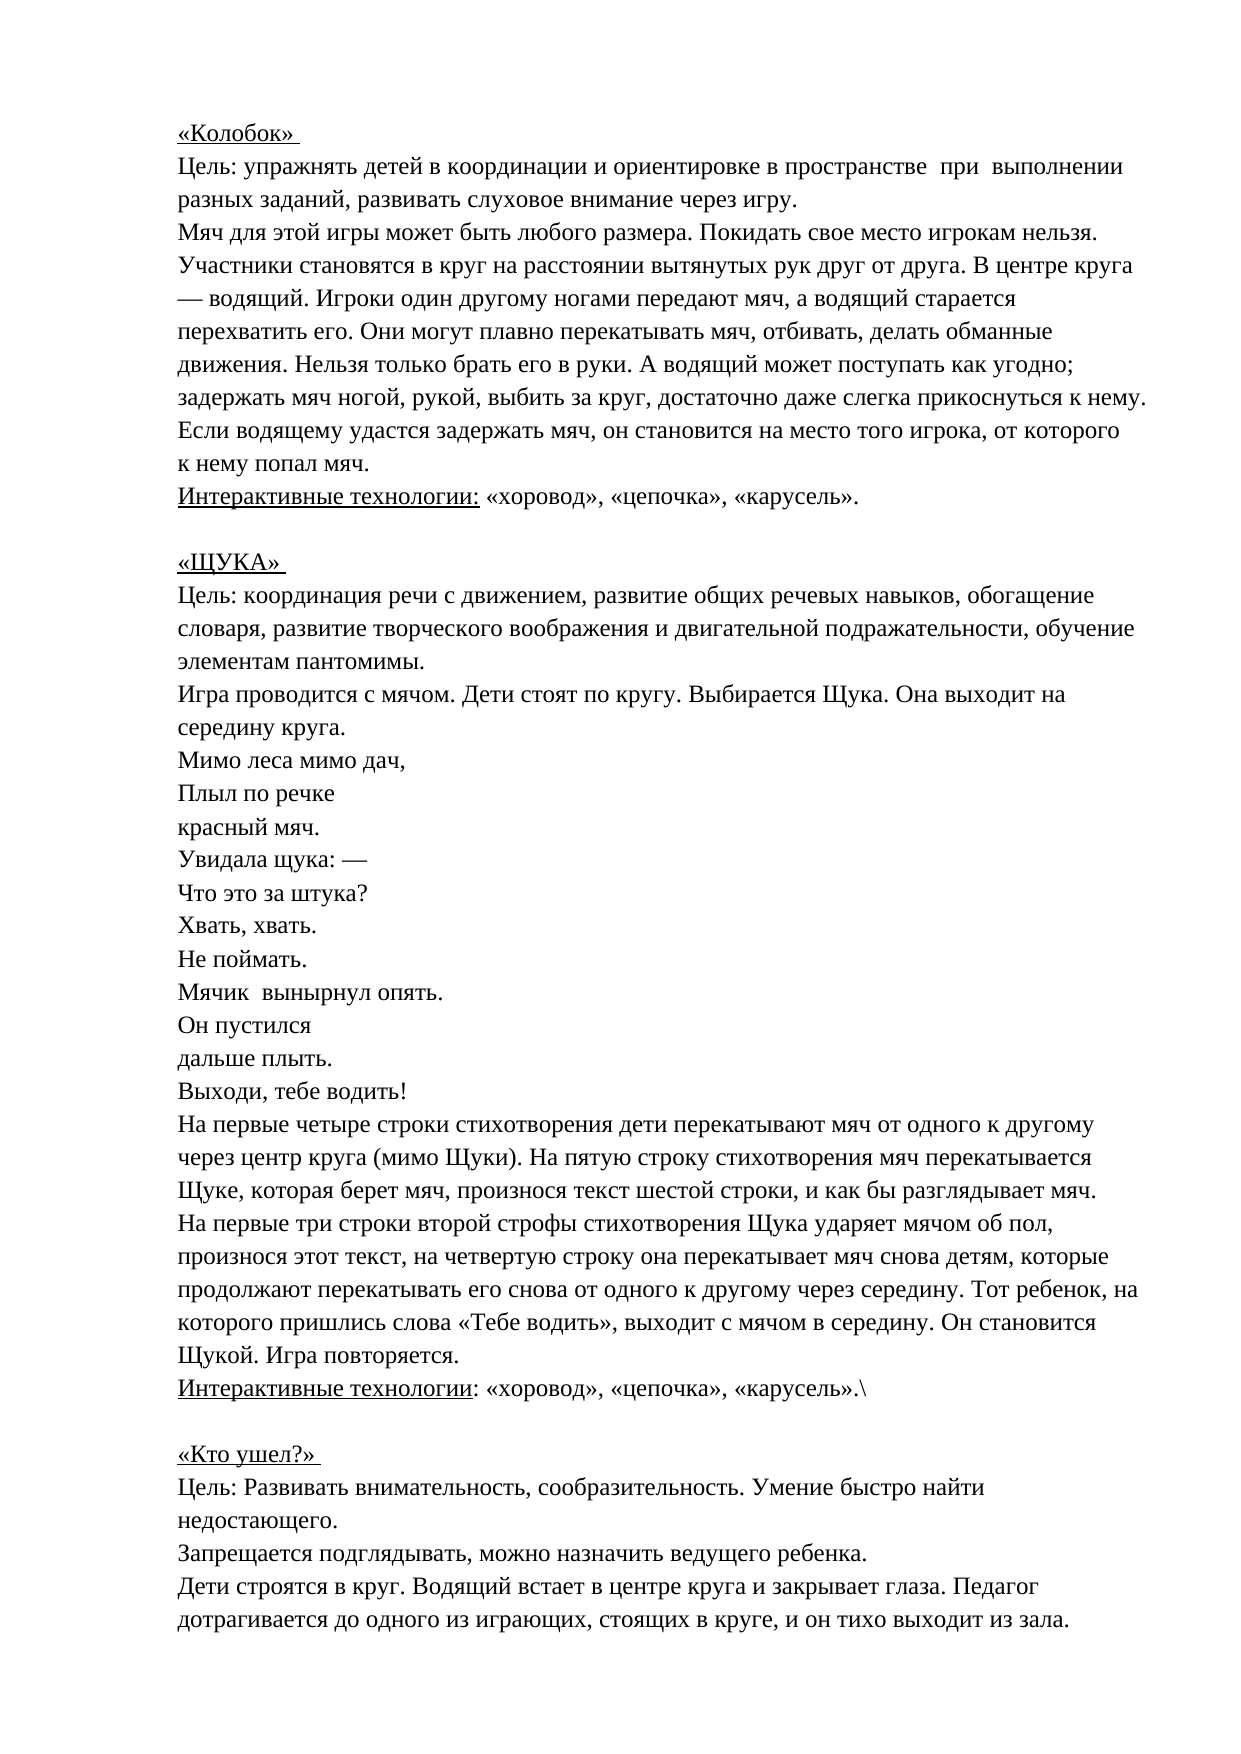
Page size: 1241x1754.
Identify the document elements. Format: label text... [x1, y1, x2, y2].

text Плыл по речке [177, 778, 1152, 807]
text Выходи, тебе водить! [177, 1076, 1152, 1104]
text Хвать, хвать. [177, 911, 1152, 939]
text «Колобок» [177, 118, 1152, 147]
text Он пустился [177, 1010, 1152, 1038]
text «ЩУКА» [177, 547, 1152, 576]
text Мячик вынырнул опять. [177, 977, 1152, 1005]
text Что это за штука? [177, 878, 1152, 906]
text Мимо леса мимо дач, [177, 746, 1152, 774]
text Мяч для этой игры может быть любого размера. Покидать свое место игрокам нельзя. Участники становятся в круг на расстоянии вытянутых рук друг от друга. В центре круга — водящий. Игроки один другому ногами передают мяч, а водящий старается перехватить его. Они могут плавно перекатывать мяч, отбивать, делать обманные движения. Нельзя только брать его в руки. А водящий может поступать как угодно; задержать мяч ногой, рукой, выбить за круг, достаточно даже слегка прикоснуться к нему. [177, 217, 1152, 411]
text На первые четыре строки стихотворения дети перекатывают мяч от одного к другому через центр круга (мимо Щуки). На пятую строку стихотворения мяч перекатывается Щуке, которая берет мяч, произнося текст шестой строки, и как бы разглядывает мяч. [177, 1109, 1152, 1203]
text Игра проводится с мячом. Дети стоят по кругу. Выбирается Щука. Она выходит на середину круга. [177, 679, 1152, 741]
text На первые три строки второй строфы стихотворения Щука ударяет мячом об пол, произнося этот текст, на четвертую строку она перекатывает мяч снова детям, которые продолжают перекатывать его снова от одного к другому через середину. Тот ребенок, на которого пришлись слова «Тебе водить», выходит с мячом в середину. Он становится Щукой. Игра повторяется. [177, 1208, 1152, 1369]
text «Кто ушел?» [177, 1439, 1152, 1468]
text Интерактивные технологии: «хоровод», «цепочка», «карусель». [177, 481, 1152, 510]
text Увидала щука: — [177, 844, 1152, 873]
text красный мяч. [177, 812, 1152, 840]
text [177, 1571, 1152, 1633]
text дальше плыть. [177, 1043, 1152, 1071]
text Цель: упражнять детей в координации и ориентировке в пространстве при выполнении разных заданий, развивать слуховое внимание через игру. [177, 151, 1152, 213]
text Цель: Развивать внимательность, сообразительность. Умение быстро найти недостающего. [177, 1472, 1152, 1534]
text Интерактивные технологии: «хоровод», «цепочка», «карусель».\ [177, 1373, 1152, 1402]
text Запрещается подглядывать, можно назначить ведущего ребенка. [177, 1538, 1152, 1567]
text Если водящему удастся задержать мяч, он становится на место того игрока, от которого к нему попал мяч. [177, 415, 1152, 477]
text Не поймать. [177, 944, 1152, 972]
text Цель: координация речи с движением, развитие общих речевых навыков, обогащение словаря, развитие творческого воображения и двигательной подражательности, обучение элементам пантомимы. [177, 580, 1152, 675]
